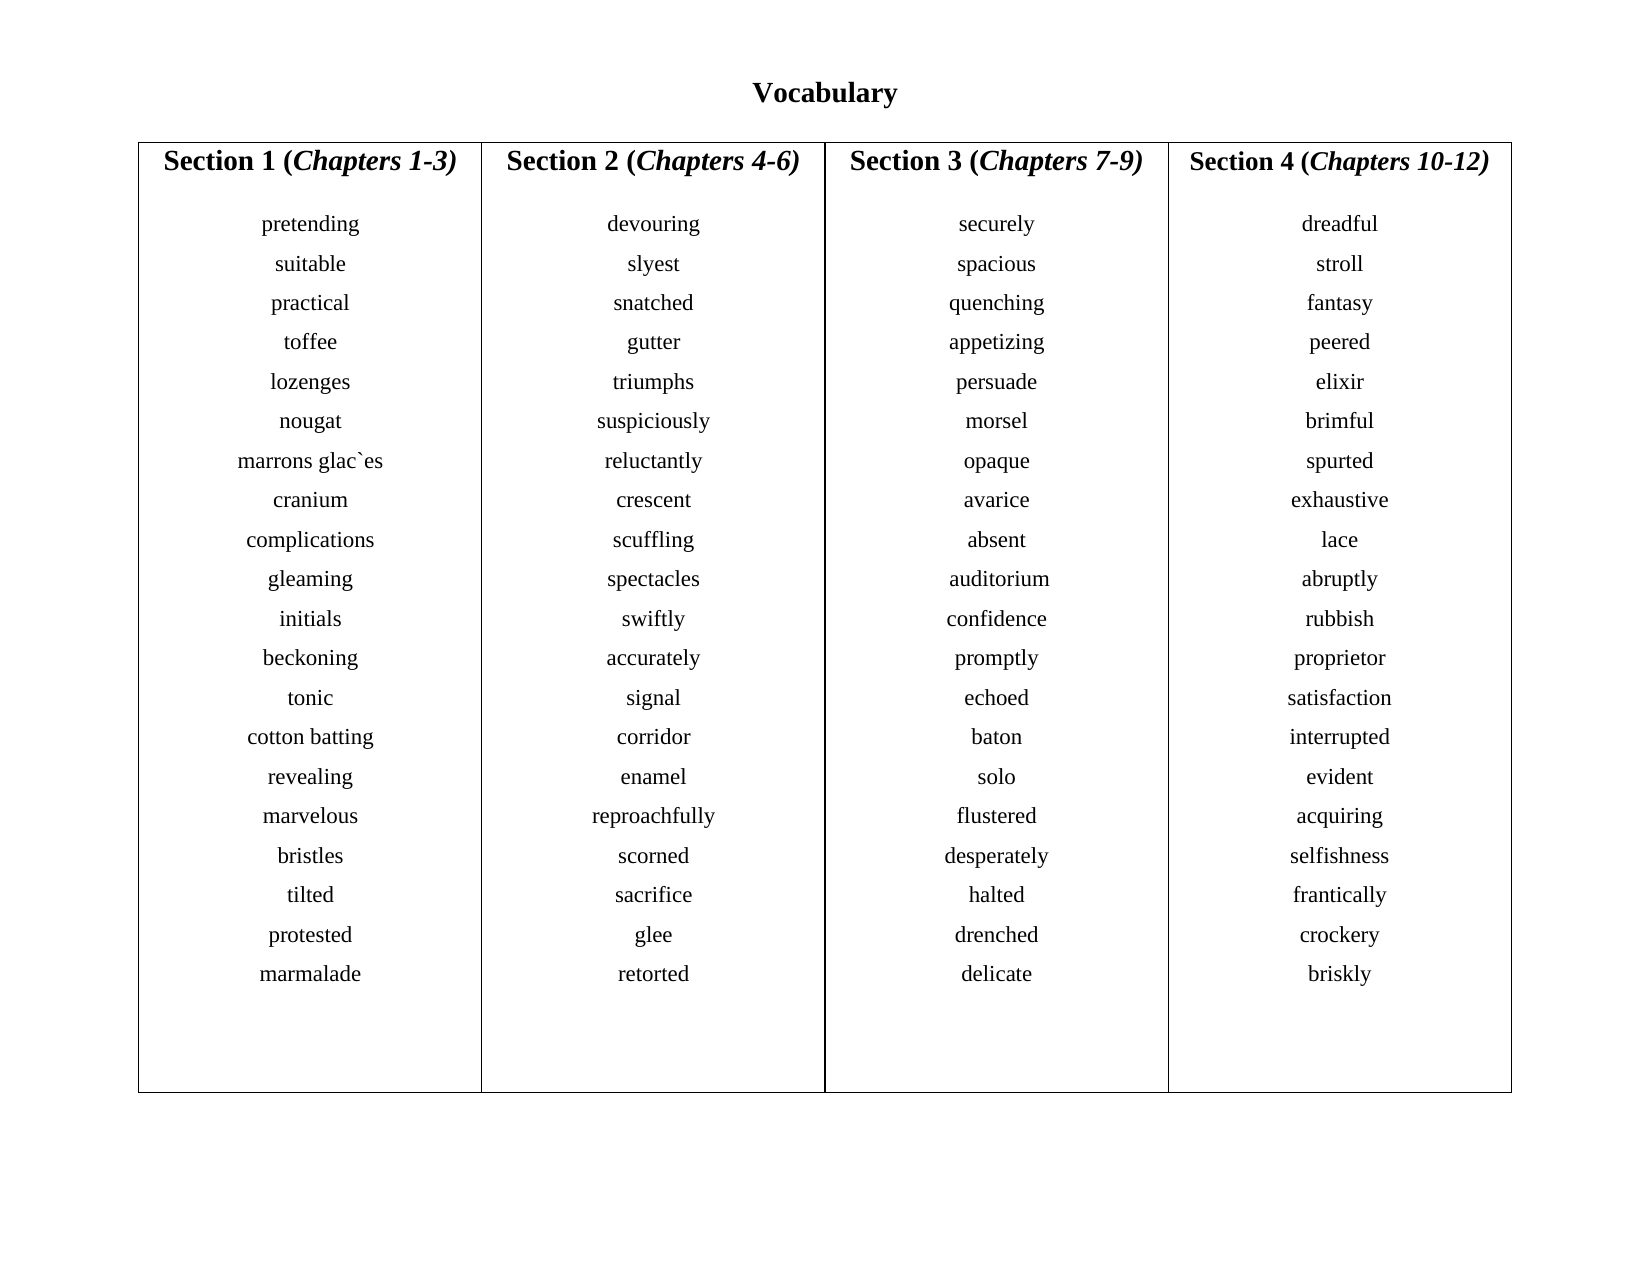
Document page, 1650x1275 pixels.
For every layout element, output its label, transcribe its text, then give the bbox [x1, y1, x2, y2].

table_header Section 2 (Chapters 4-6) devouring slyest snatched gutter triumphs suspiciously reluctantly crescent scuffling spectacles swiftly accurately signal corridor enamel reproachfully scorned sacrifice glee retorted [482, 143, 824, 1092]
table_header Section 3 (Chapters 7-9) securely spacious quenching appetizing persuade morsel opaque avarice absent auditorium confidence promptly echoed baton solo flustered desperately halted drenched delicate [826, 143, 1168, 1092]
text Vocabulary [150, 75, 1500, 108]
table_header Section 4 (Chapters 10-12) dreadful stroll fantasy peered elixir brimful spurted exhaustive lace abruptly rubbish proprietor satisfaction interrupted evident acquiring selfishness frantically crockery briskly [1169, 143, 1511, 1092]
table_header Section 1 (Chapters 1-3) pretending suitable practical toffee lozenges nougat marrons glac`es cranium complications gleaming initials beckoning tonic cotton batting revealing marvelous bristles tilted protested marmalade [139, 143, 481, 1092]
